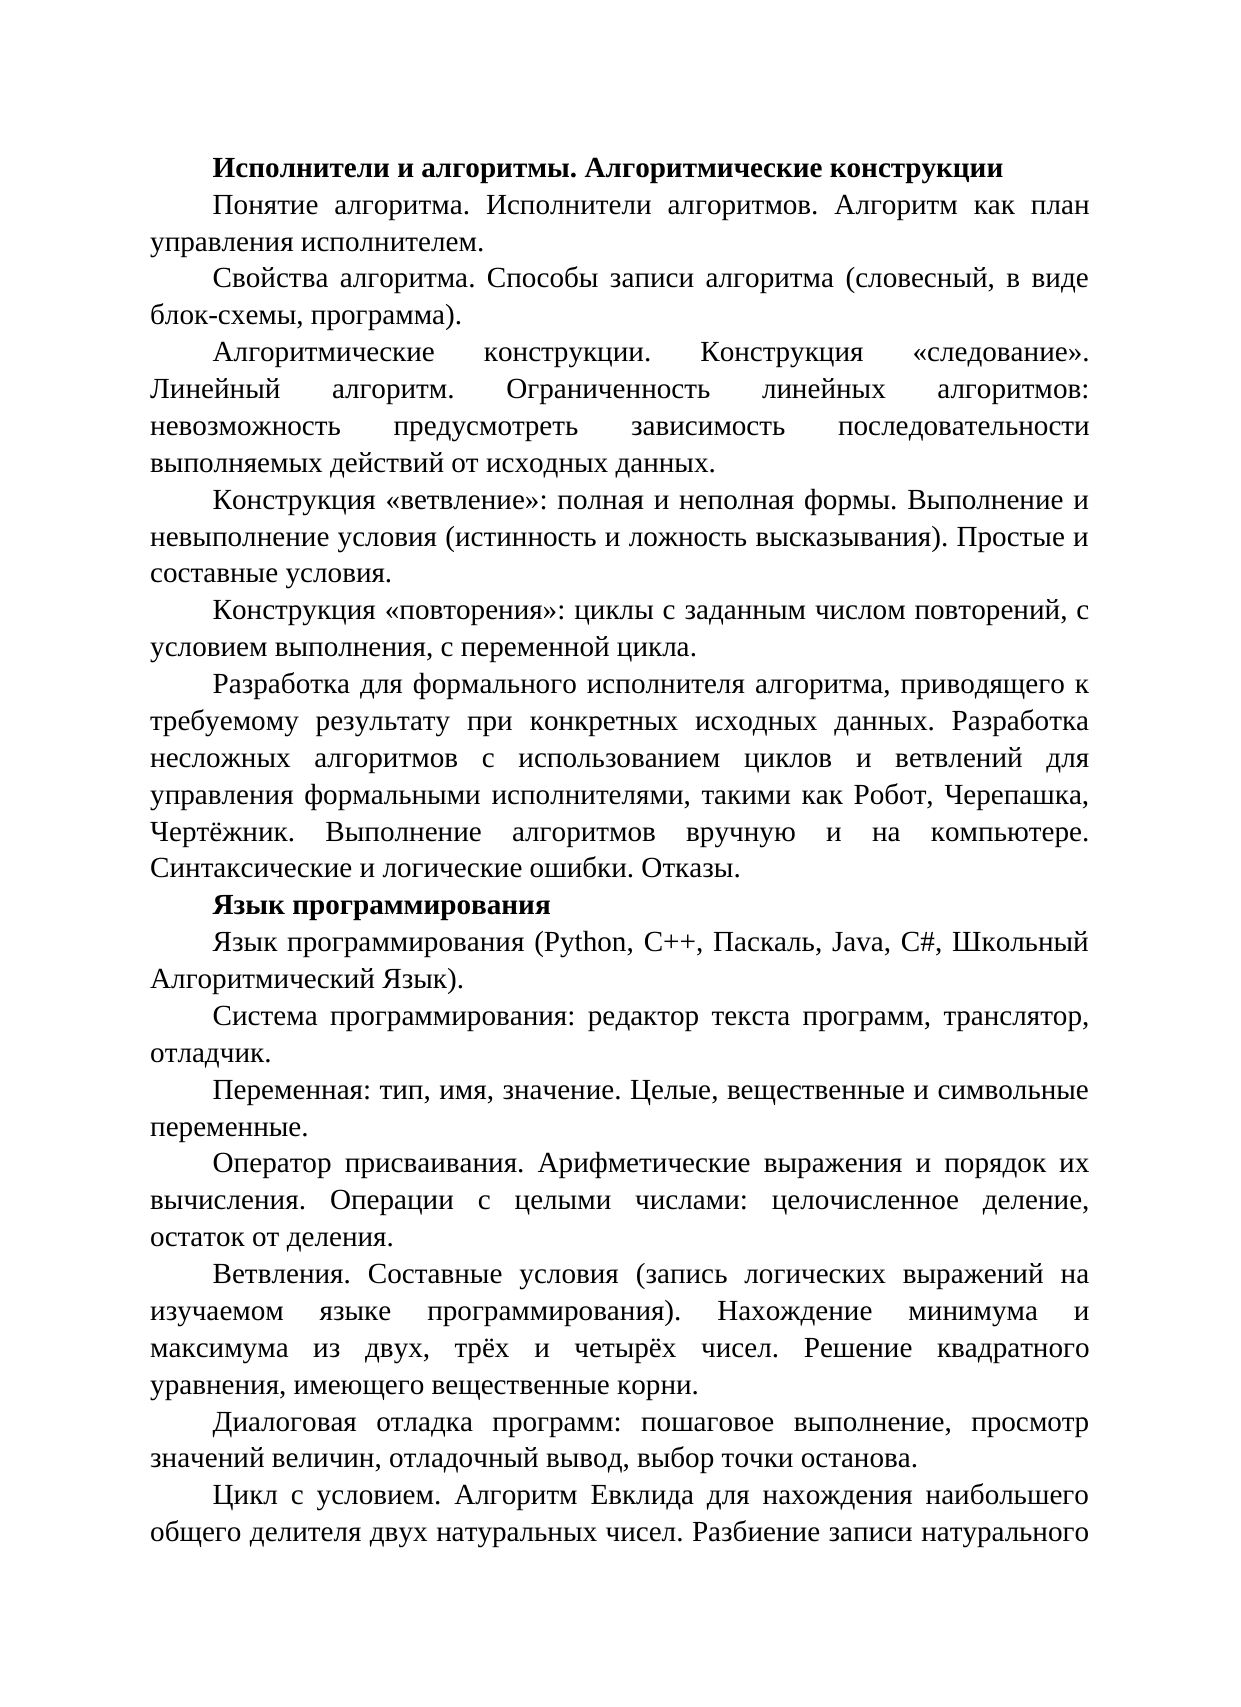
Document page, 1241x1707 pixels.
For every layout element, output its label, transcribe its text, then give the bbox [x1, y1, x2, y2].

text Понятие алгоритма. Исполнители алгоритмов. Алгоритм как план управления исполнителем. [150, 187, 1090, 257]
text Переменная: тип, имя, значение. Целые, вещественные и символьные переменные. [150, 1072, 1090, 1142]
text Алгоритмические конструкции. Конструкция «следование». Линейный алгоритм. Ограниченность линейных алгоритмов: невозможность предусмотреть зависимость последовательности выполняемых действий от исходных данных. [150, 334, 1090, 478]
text Конструкция «повторения»: циклы с заданным числом повторений, с условием выполнения, с переменной цикла. [150, 592, 1090, 663]
text Разработка для формального исполнителя алгоритма, приводящего к требуемому результату при конкретных исходных данных. Разработка несложных алгоритмов с использованием циклов и ветвлений для управления формальными исполнителями, такими как Робот, Черепашка, Чертёжник. Выполнение алгоритмов вручную и на компьютере. Синтаксические и логические ошибки. Отказы. [150, 666, 1090, 884]
text Свойства алгоритма. Способы записи алгоритма (словесный, в виде блок-схемы, программа). [150, 261, 1090, 331]
text Система программирования: редактор текста программ, транслятор, отладчик. [150, 998, 1090, 1068]
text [150, 1477, 1090, 1548]
text Язык программирования (Python, C++, Паскаль, Java, C#, Школьный Алгоритмический Язык). [150, 924, 1090, 995]
text Диалоговая отладка программ: пошаговое выполнение, просмотр значений величин, отладочный вывод, выбор точки останова. [150, 1404, 1090, 1474]
text Язык программирования [150, 887, 1090, 921]
text Оператор присваивания. Арифметические выражения и порядок их вычисления. Операции с целыми числами: целочисленное деление, остаток от деления. [150, 1146, 1090, 1253]
text Ветвления. Составные условия (запись логических выражений на изучаемом языке программирования). Нахождение минимума и максимума из двух, трёх и четырёх чисел. Решение квадратного уравнения, имеющего вещественные корни. [150, 1256, 1090, 1400]
text Исполнители и алгоритмы. Алгоритмические конструкции [150, 150, 1090, 183]
text Конструкция «ветвление»: полная и неполная формы. Выполнение и невыполнение условия (истинность и ложность высказывания). Простые и составные условия. [150, 482, 1090, 589]
